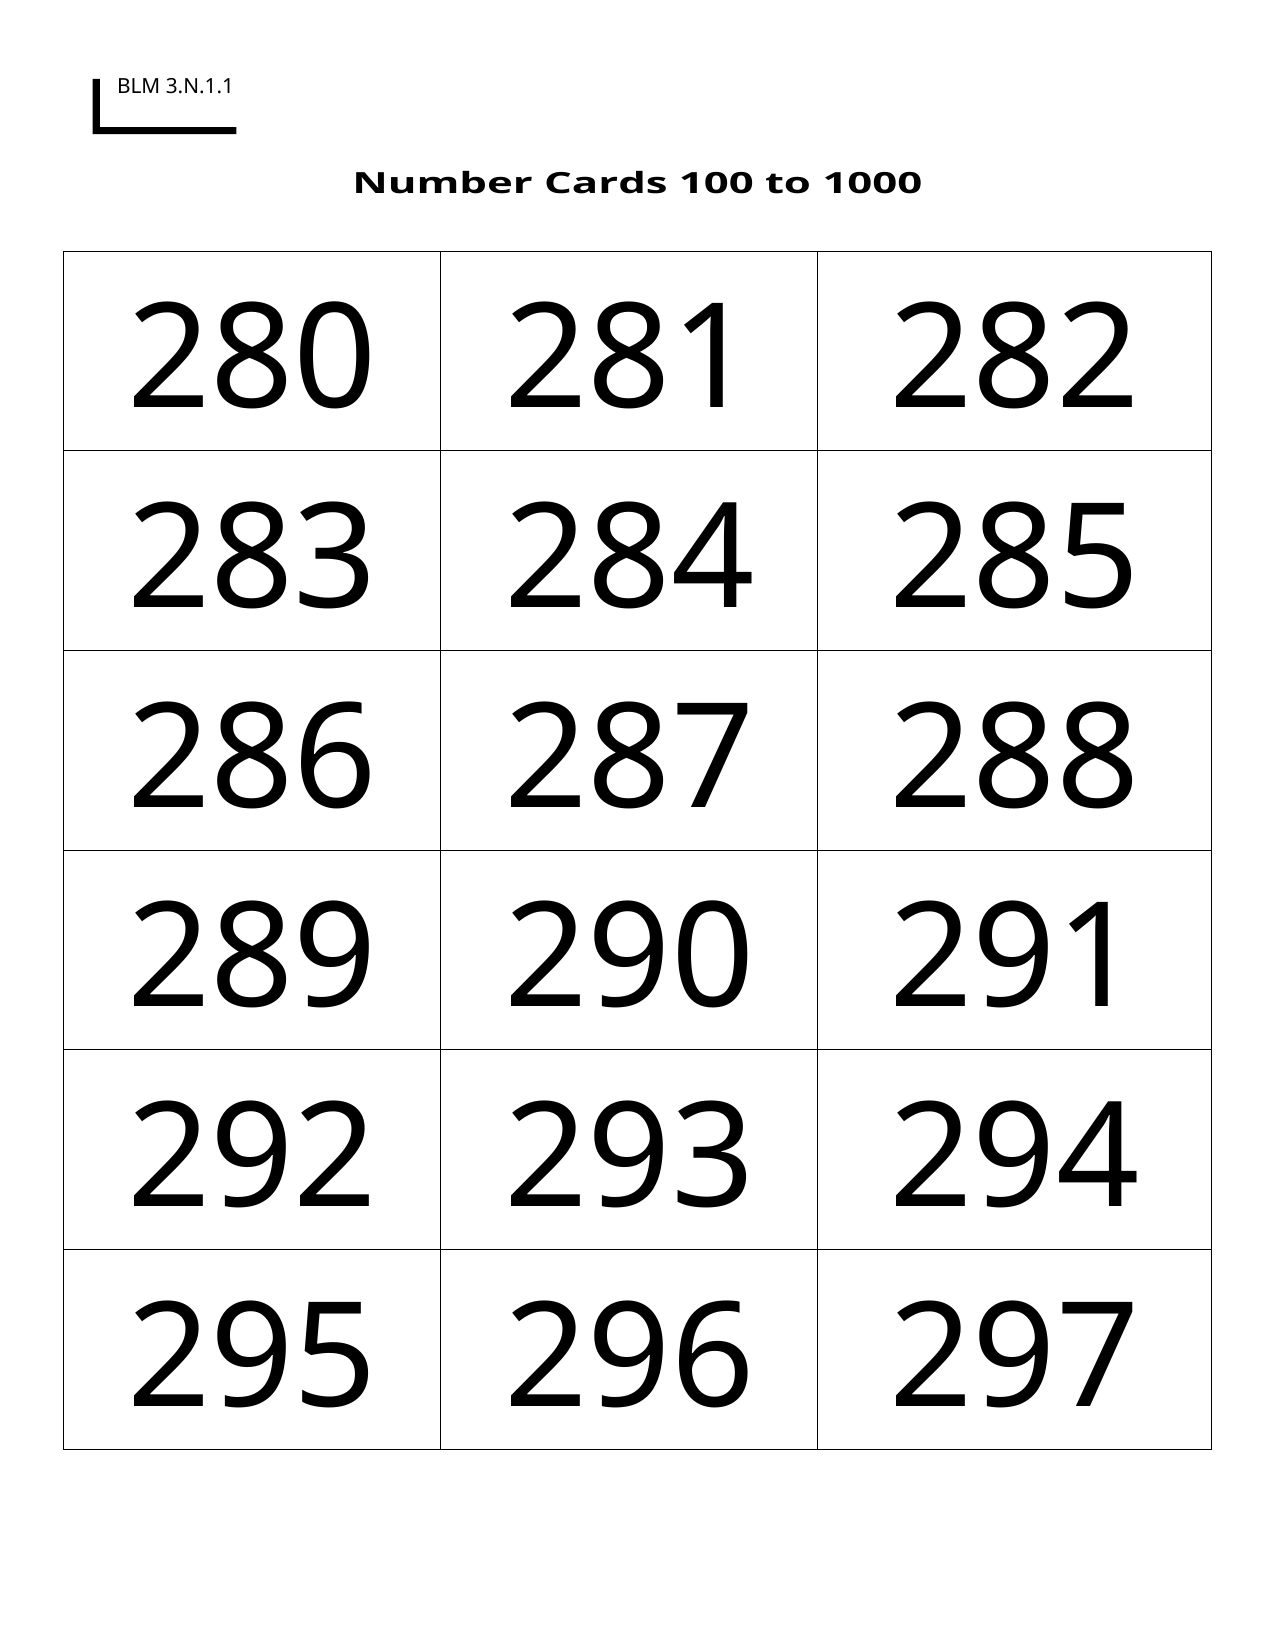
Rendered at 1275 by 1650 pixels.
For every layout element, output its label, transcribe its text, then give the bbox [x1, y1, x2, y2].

table_cell 294 [818, 1050, 1211, 1249]
table_cell 283 [64, 451, 440, 650]
table_cell 281 [441, 252, 817, 450]
table_cell 295 [64, 1250, 440, 1449]
table_cell 286 [64, 651, 440, 850]
table_cell 290 [441, 851, 817, 1049]
table_cell 288 [818, 651, 1211, 850]
table_cell 297 [818, 1250, 1211, 1449]
table_cell 284 [441, 451, 817, 650]
table_cell 282 [818, 252, 1211, 450]
table_cell 296 [441, 1250, 817, 1449]
table_cell 287 [441, 651, 817, 850]
table_cell 292 [64, 1050, 440, 1249]
table_cell 289 [64, 851, 440, 1049]
table_cell 293 [441, 1050, 817, 1249]
table_cell 291 [818, 851, 1211, 1049]
table_cell 285 [818, 451, 1211, 650]
table_cell 280 [64, 252, 440, 450]
